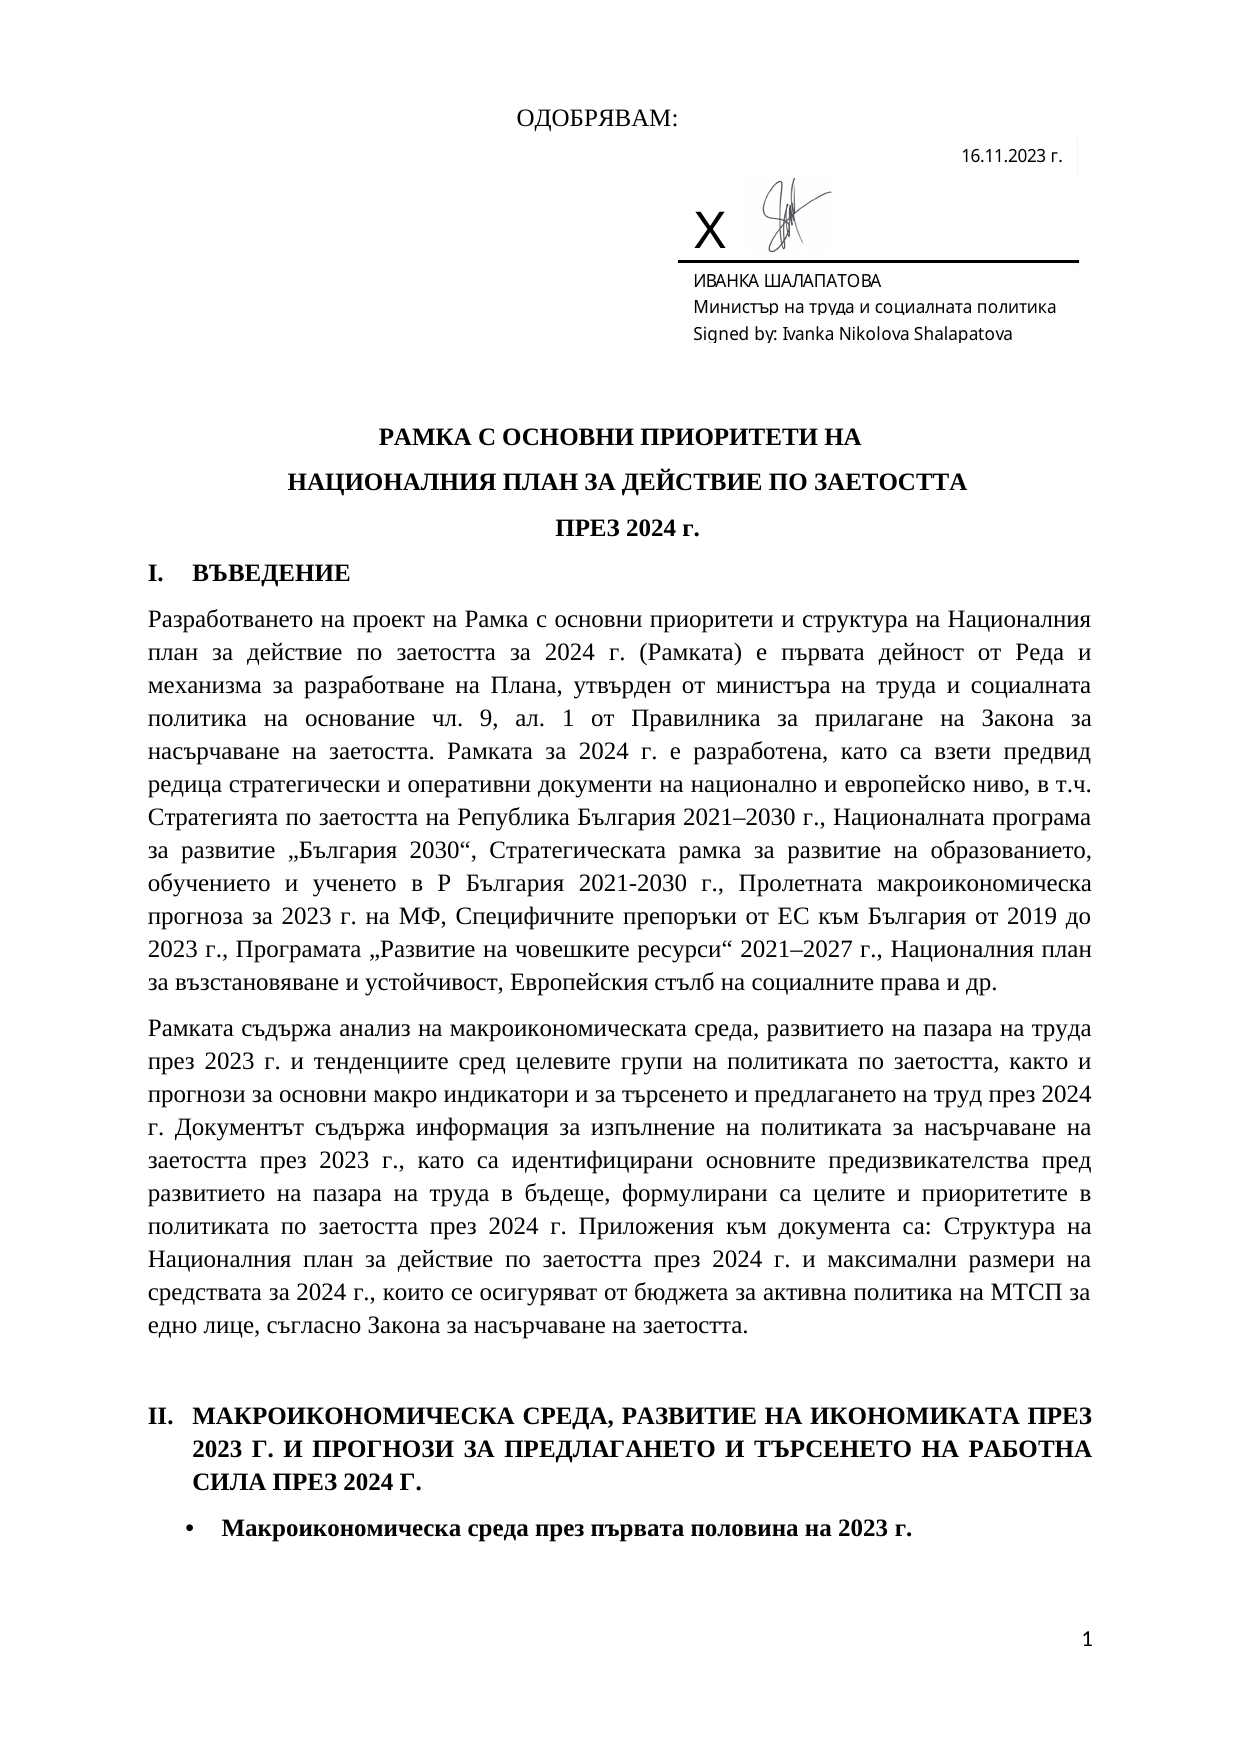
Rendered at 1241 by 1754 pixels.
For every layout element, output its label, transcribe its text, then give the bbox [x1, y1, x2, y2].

list ВЪВЕДЕНИЕ [148, 558, 1093, 587]
text Рамката съдържа анализ на макроикономическата среда, развитието на пазара на труда през 2023 г. и тенденциите сред целевите групи на политиката по заетостта, както и прогнози за основни макро индикатори и за търсенето и предлагането на труд през 2024 г. Документът съдържа информация за изпълнение на политиката за насърчаване на заетостта през 2023 г., като са идентифицирани основните предизвикателства пред развитието на пазара на труда в бъдеще, формулирани са целите и приоритетите в политиката по заетостта през 2024 г. Приложения към документа са: Структура на Националния план за действие по заетостта през 2024 г. и максимални размери на средствата за 2024 г., които се осигуряват от бюджета за активна политика на МТСП за едно лице, съгласно Закона за насърчаване на заетостта. [148, 1013, 1093, 1339]
text Разработването на проект на Рамка с основни приоритети и структура на Националния план за действие по заетостта за 2024 г. (Рамката) е първата дейност от Реда и механизма за разработване на Плана, утвърден от министъра на труда и социалната политика на основание чл. 9, ал. 1 от Правилника за прилагане на Закона за насърчаване на заетостта. Рамката за 2024 г. е разработена, като са взети предвид редица стратегически и оперативни документи на национално и европейско ниво, в т.ч. Стратегията по заетостта на Република България 2021–2030 г., Националната програма за развитие „България 2030“, Стратегическата рамка за развитие на образованието, обучението и ученето в Р България 2021-2030 г., Пролетната макроикономическа прогноза за 2023 г. на МФ, Специфичните препоръки от ЕС към България от 2019 до 2023 г., Програмата „Развитие на човешките ресурси“ 2021–2027 г., Националния план за възстановяване и устойчивост, Европейския стълб на социалните права и др. [148, 604, 1093, 996]
text ОДОБРЯВАМ: [443, 103, 1093, 132]
list МАКРОИКОНОМИЧЕСКА СРЕДА, РАЗВИТИЕ НА ИКОНОМИКАТА ПРЕЗ 2023 Г. И ПРОГНОЗИ ЗА ПРЕДЛАГАНЕТО И ТЪРСЕНЕТО НА РАБОТНА СИЛА ПРЕЗ 2024 Г. [148, 1401, 1093, 1496]
text НАЦИОНАЛНИЯ ПЛАН ЗА ДЕЙСТВИЕ ПО ЗАЕТОСТТА [148, 467, 1107, 496]
text ПРЕЗ 2024 г. [148, 513, 1107, 542]
list Макроикономическа среда през първата половина на 2023 г. [185, 1513, 1093, 1541]
text РАМКА С ОСНОВНИ ПРИОРИТЕТИ НА [148, 422, 1093, 451]
